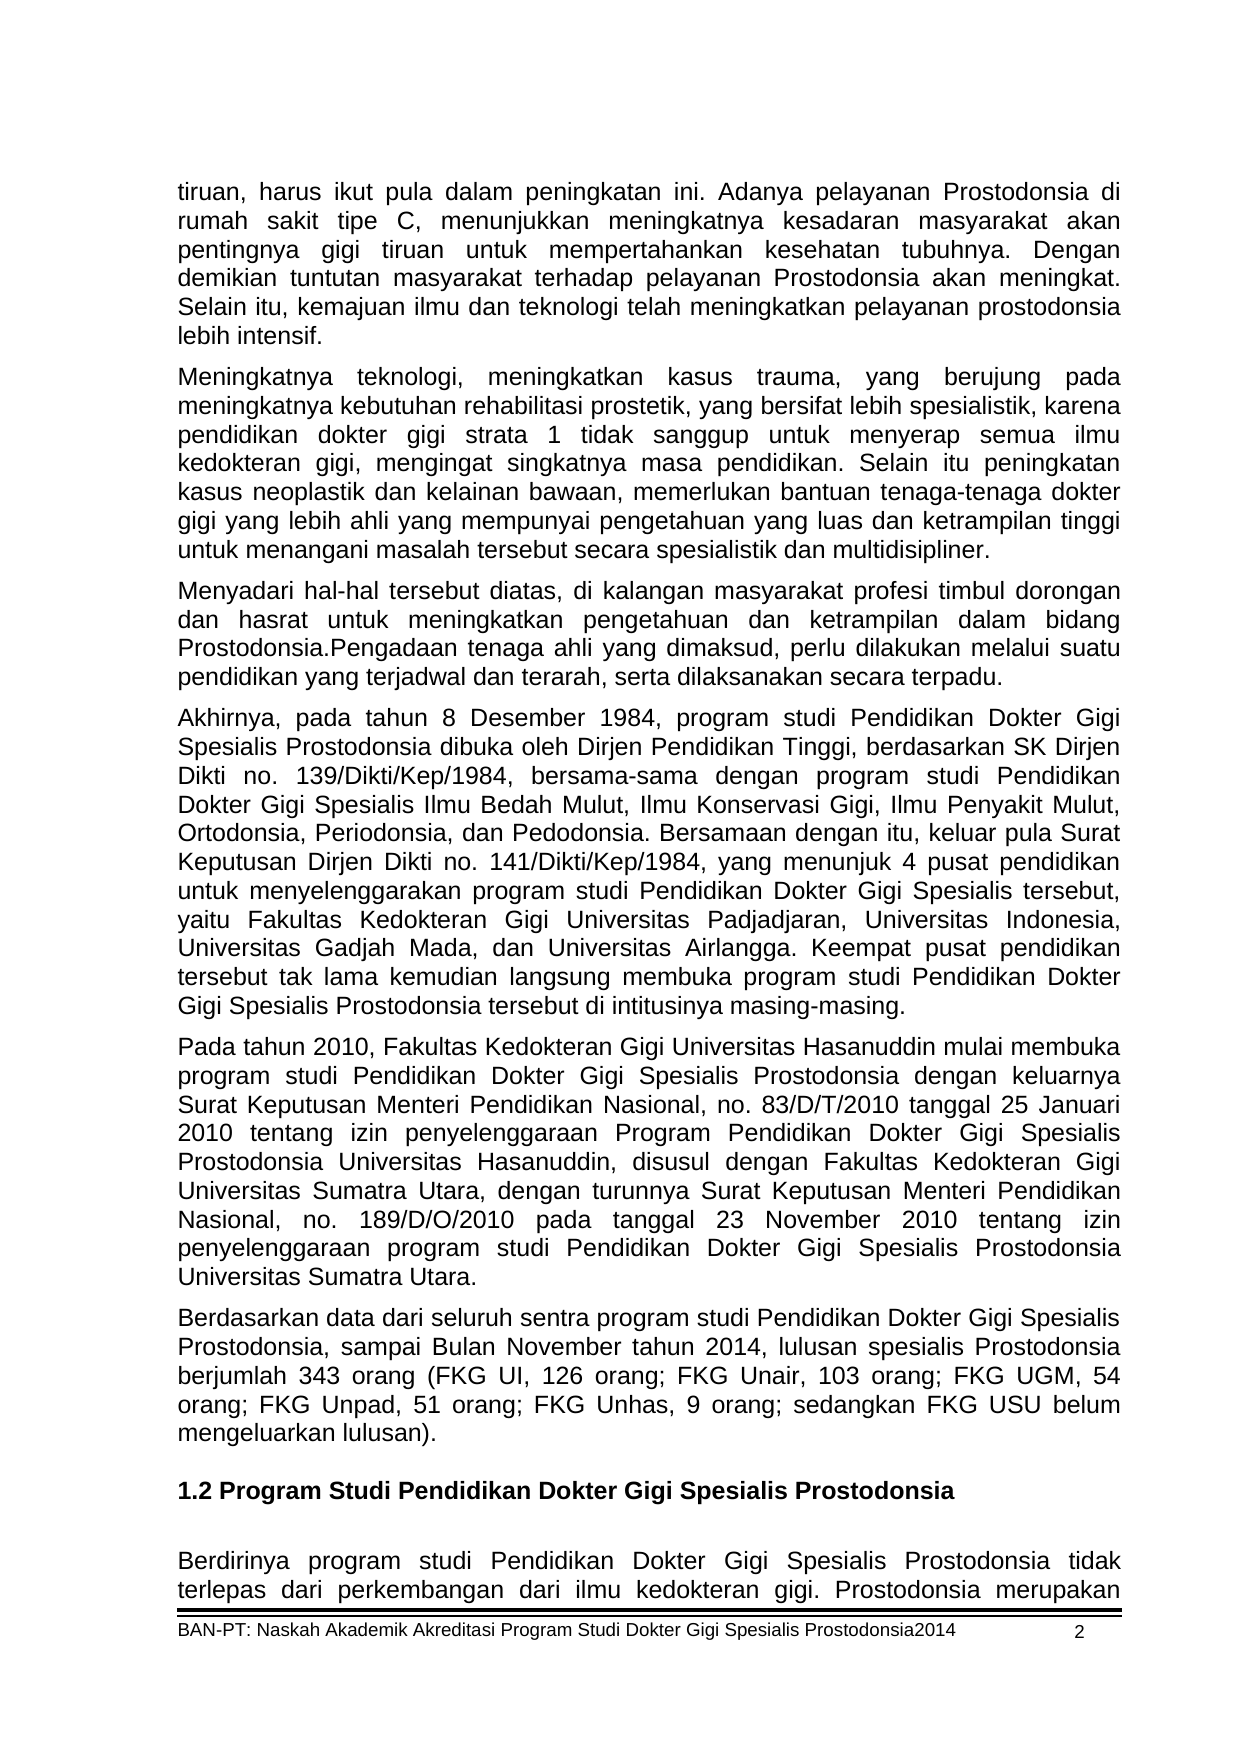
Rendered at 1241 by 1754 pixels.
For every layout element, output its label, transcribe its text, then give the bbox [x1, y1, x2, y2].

text Meningkatnya teknologi, meningkatkan kasus trauma, yang berujung pada meningkatnya kebutuhan rehabilitasi prostetik, yang bersifat lebih spesialistik, karena pendidikan dokter gigi strata 1 tidak sanggup untuk menyerap semua ilmu kedokteran gigi, mengingat singkatnya masa pendidikan. Selain itu peningkatan kasus neoplastik dan kelainan bawaan, memerlukan bantuan tenaga-tenaga dokter gigi yang lebih ahli yang mempunyai pengetahuan yang luas dan ketrampilan tinggi untuk menangani masalah tersebut secara spesialistik dan multidisipliner. [177, 362, 1122, 563]
text Berdasarkan data dari seluruh sentra program studi Pendidikan Dokter Gigi Spesialis Prostodonsia, sampai Bulan November tahun 2014, lulusan spesialis Prostodonsia berjumlah 343 orang (FKG UI, 126 orang; FKG Unair, 103 orang; FKG UGM, 54 orang; FKG Unpad, 51 orang; FKG Unhas, 9 orang; sedangkan FKG USU belum mengeluarkan lulusan). [177, 1303, 1122, 1447]
text Akhirnya, pada tahun 8 Desember 1984, program studi Pendidikan Dokter Gigi Spesialis Prostodonsia dibuka oleh Dirjen Pendidikan Tinggi, berdasarkan SK Dirjen Dikti no. 139/Dikti/Kep/1984, bersama-sama dengan program studi Pendidikan Dokter Gigi Spesialis Ilmu Bedah Mulut, Ilmu Konservasi Gigi, Ilmu Penyakit Mulut, Ortodonsia, Periodonsia, dan Pedodonsia. Bersamaan dengan itu, keluar pula Surat Keputusan Dirjen Dikti no. 141/Dikti/Kep/1984, yang menunjuk 4 pusat pendidikan untuk menyelenggarakan program studi Pendidikan Dokter Gigi Spesialis tersebut, yaitu Fakultas Kedokteran Gigi Universitas Padjadjaran, Universitas Indonesia, Universitas Gadjah Mada, dan Universitas Airlangga. Keempat pusat pendidikan tersebut tak lama kemudian langsung membuka program studi Pendidikan Dokter Gigi Spesialis Prostodonsia tersebut di intitusinya masing-masing. [177, 703, 1122, 1020]
text Pada tahun 2010, Fakultas Kedokteran Gigi Universitas Hasanuddin mulai membuka program studi Pendidikan Dokter Gigi Spesialis Prostodonsia dengan keluarnya Surat Keputusan Menteri Pendidikan Nasional, no. 83/D/T/2010 tanggal 25 Januari 2010 tentang izin penyelenggaraan Program Pendidikan Dokter Gigi Spesialis Prostodonsia Universitas Hasanuddin, disusul dengan Fakultas Kedokteran Gigi Universitas Sumatra Utara, dengan turunnya Surat Keputusan Menteri Pendidikan Nasional, no. 189/D/O/2010 pada tanggal 23 November 2010 tentang izin penyelenggaraan program studi Pendidikan Dokter Gigi Spesialis Prostodonsia Universitas Sumatra Utara. [177, 1032, 1122, 1291]
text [177, 177, 1122, 350]
text Menyadari hal-hal tersebut diatas, di kalangan masyarakat profesi timbul dorongan dan hasrat untuk meningkatkan pengetahuan dan ketrampilan dalam bidang Prostodonsia.Pengadaan tenaga ahli yang dimaksud, perlu dilakukan melalui suatu pendidikan yang terjadwal dan terarah, serta dilaksanakan secara terpadu. [177, 576, 1122, 691]
text 1.2 Program Studi Pendidikan Dokter Gigi Spesialis Prostodonsia [177, 1476, 1122, 1505]
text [177, 1546, 1122, 1603]
